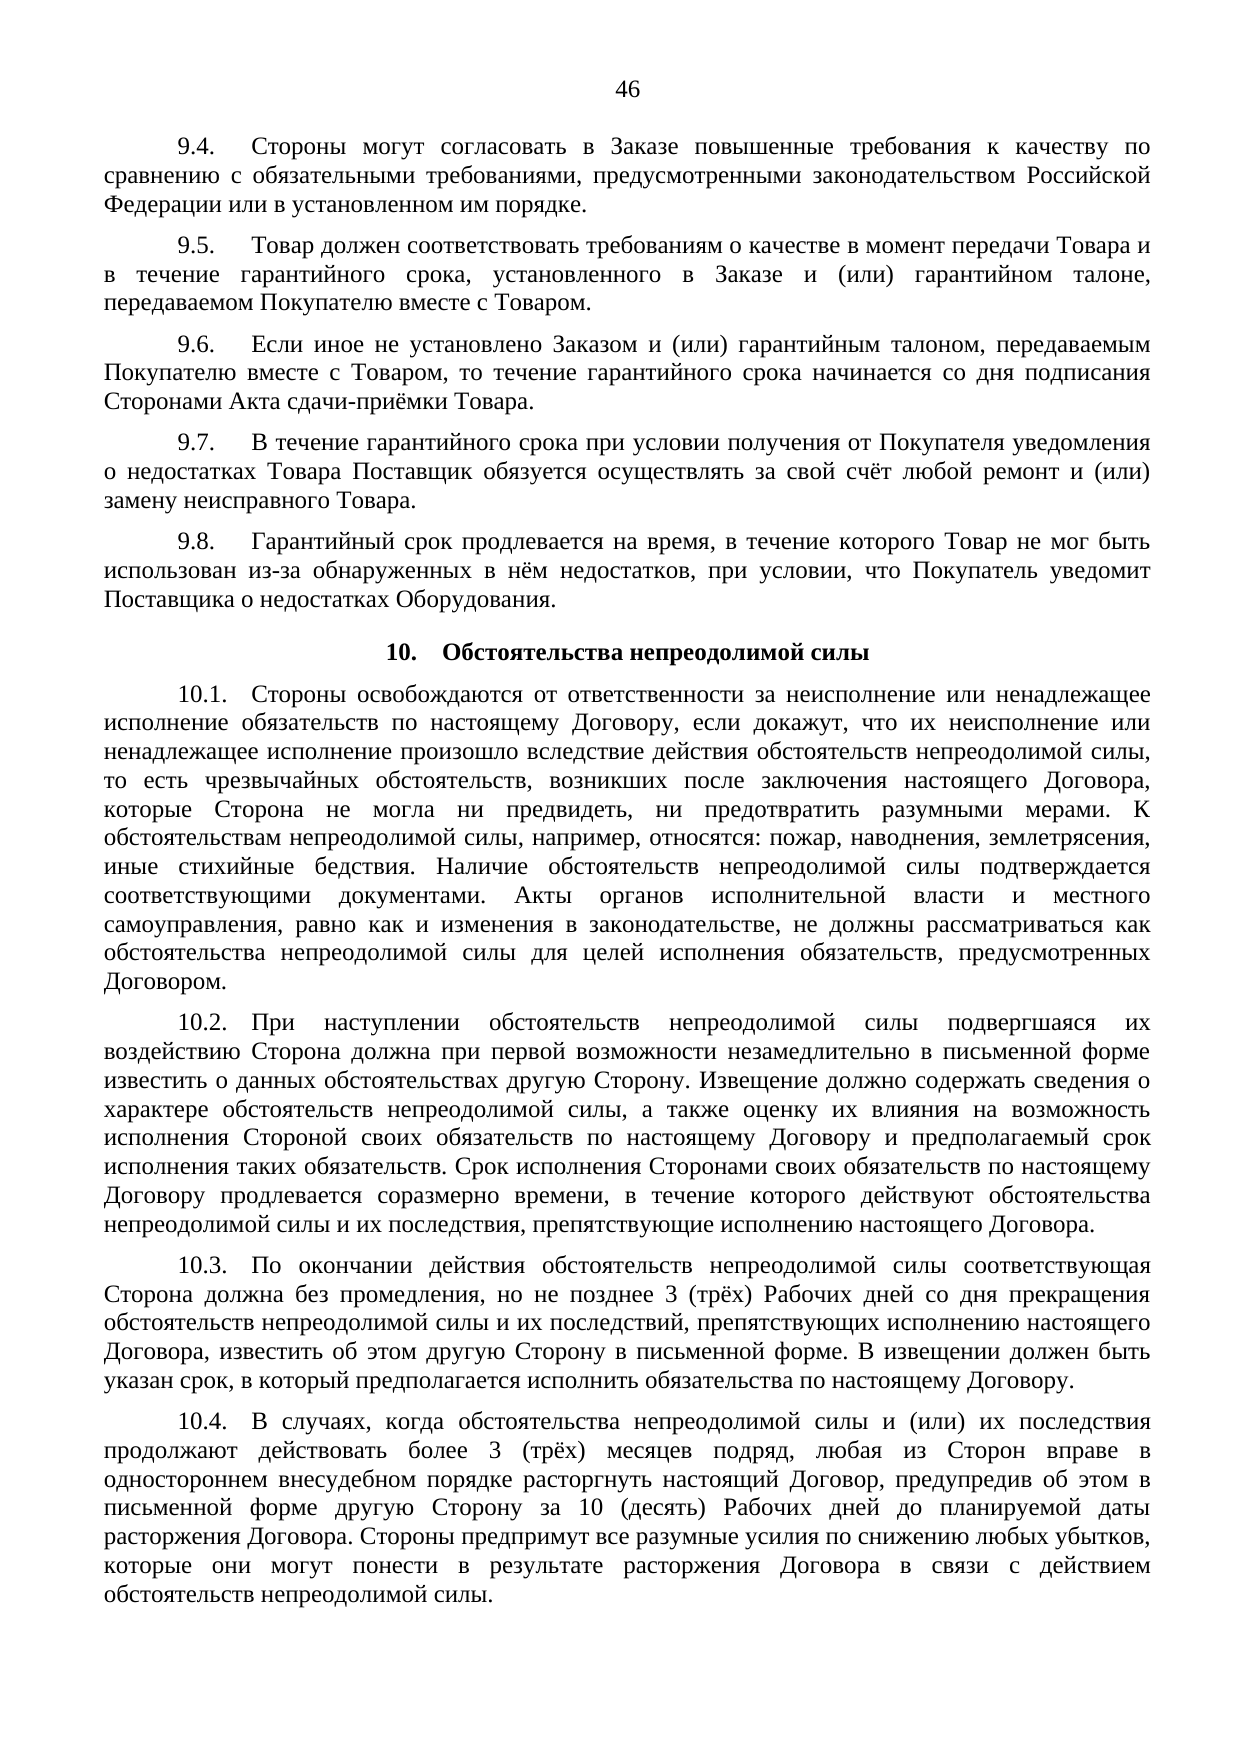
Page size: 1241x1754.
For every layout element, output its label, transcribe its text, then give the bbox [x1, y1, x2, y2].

list Гарантийный срок продлевается на время, в течение которого Товар не мог быть использован из-за обнаруженных в нём недостатков, при условии, что Покупатель уведомит Поставщика о недостатках Оборудования. [103, 526, 1152, 612]
list В течение гарантийного срока при условии получения от Покупателя уведомления о недостатках Товара Поставщик обязуется осуществлять за свой счёт любой ремонт и (или) замену неисправного Товара. [103, 427, 1152, 514]
list При наступлении обстоятельств непреодолимой силы подвергшаяся их воздействию Сторона должна при первой возможности незамедлительно в письменной форме известить о данных обстоятельствах другую Сторону. Извещение должно содержать сведения о характере обстоятельств непреодолимой силы, а также оценку их влияния на возможность исполнения Стороной своих обязательств по настоящему Договору и предполагаемый срок исполнения таких обязательств. Срок исполнения Сторонами своих обязательств по настоящему Договору продлевается соразмерно времени, в течение которого действуют обстоятельства непреодолимой силы и их последствия, препятствующие исполнению настоящего Договора. [103, 1007, 1152, 1237]
list Обстоятельства непреодолимой силы [103, 637, 1152, 666]
list В случаях, когда обстоятельства непреодолимой силы и (или) их последствия продолжают действовать более 3 (трёх) месяцев подряд, любая из Сторон вправе в одностороннем внесудебном порядке расторгнуть настоящий Договор, предупредив об этом в письменной форме другую Сторону за 10 (десять) Рабочих дней до планируемой даты расторжения Договора. Стороны предпримут все разумные усилия по снижению любых убытков, которые они могут понести в результате расторжения Договора в связи с действием обстоятельств непреодолимой силы. [103, 1406, 1152, 1607]
list Стороны могут согласовать в Заказе повышенные требования к качеству по сравнению с обязательными требованиями, предусмотренными законодательством Российской Федерации или в установленном им порядке. [103, 131, 1152, 217]
list Товар должен соответствовать требованиям о качестве в момент передачи Товара и в течение гарантийного срока, установленного в Заказе и (или) гарантийном талоне, передаваемом Покупателю вместе с Товаром. [103, 230, 1152, 316]
list Если иное не установлено Заказом и (или) гарантийным талоном, передаваемым Покупателю вместе с Товаром, то течение гарантийного срока начинается со дня подписания Сторонами Акта сдачи-приёмки Товара. [103, 329, 1152, 415]
list Стороны освобождаются от ответственности за неисполнение или ненадлежащее исполнение обязательств по настоящему Договору, если докажут, что их неисполнение или ненадлежащее исполнение произошло вследствие действия обстоятельств непреодолимой силы, то есть чрезвычайных обстоятельств, возникших после заключения настоящего Договора, которые Сторона не могла ни предвидеть, ни предотвратить разумными мерами. К обстоятельствам непреодолимой силы, например, относятся: пожар, наводнения, землетрясения, иные стихийные бедствия. Наличие обстоятельств непреодолимой силы подтверждается соответствующими документами. Акты органов исполнительной власти и местного самоуправления, равно как и изменения в законодательстве, не должны рассматриваться как обстоятельства непреодолимой силы для целей исполнения обязательств, предусмотренных Договором. [103, 679, 1152, 995]
list По окончании действия обстоятельств непреодолимой силы соответствующая Сторона должна без промедления, но не позднее 3 (трёх) Рабочих дней со дня прекращения обстоятельств непреодолимой силы и их последствий, препятствующих исполнению настоящего Договора, известить об этом другую Сторону в письменной форме. В извещении должен быть указан срок, в который предполагается исполнить обязательства по настоящему Договору. [103, 1250, 1152, 1394]
